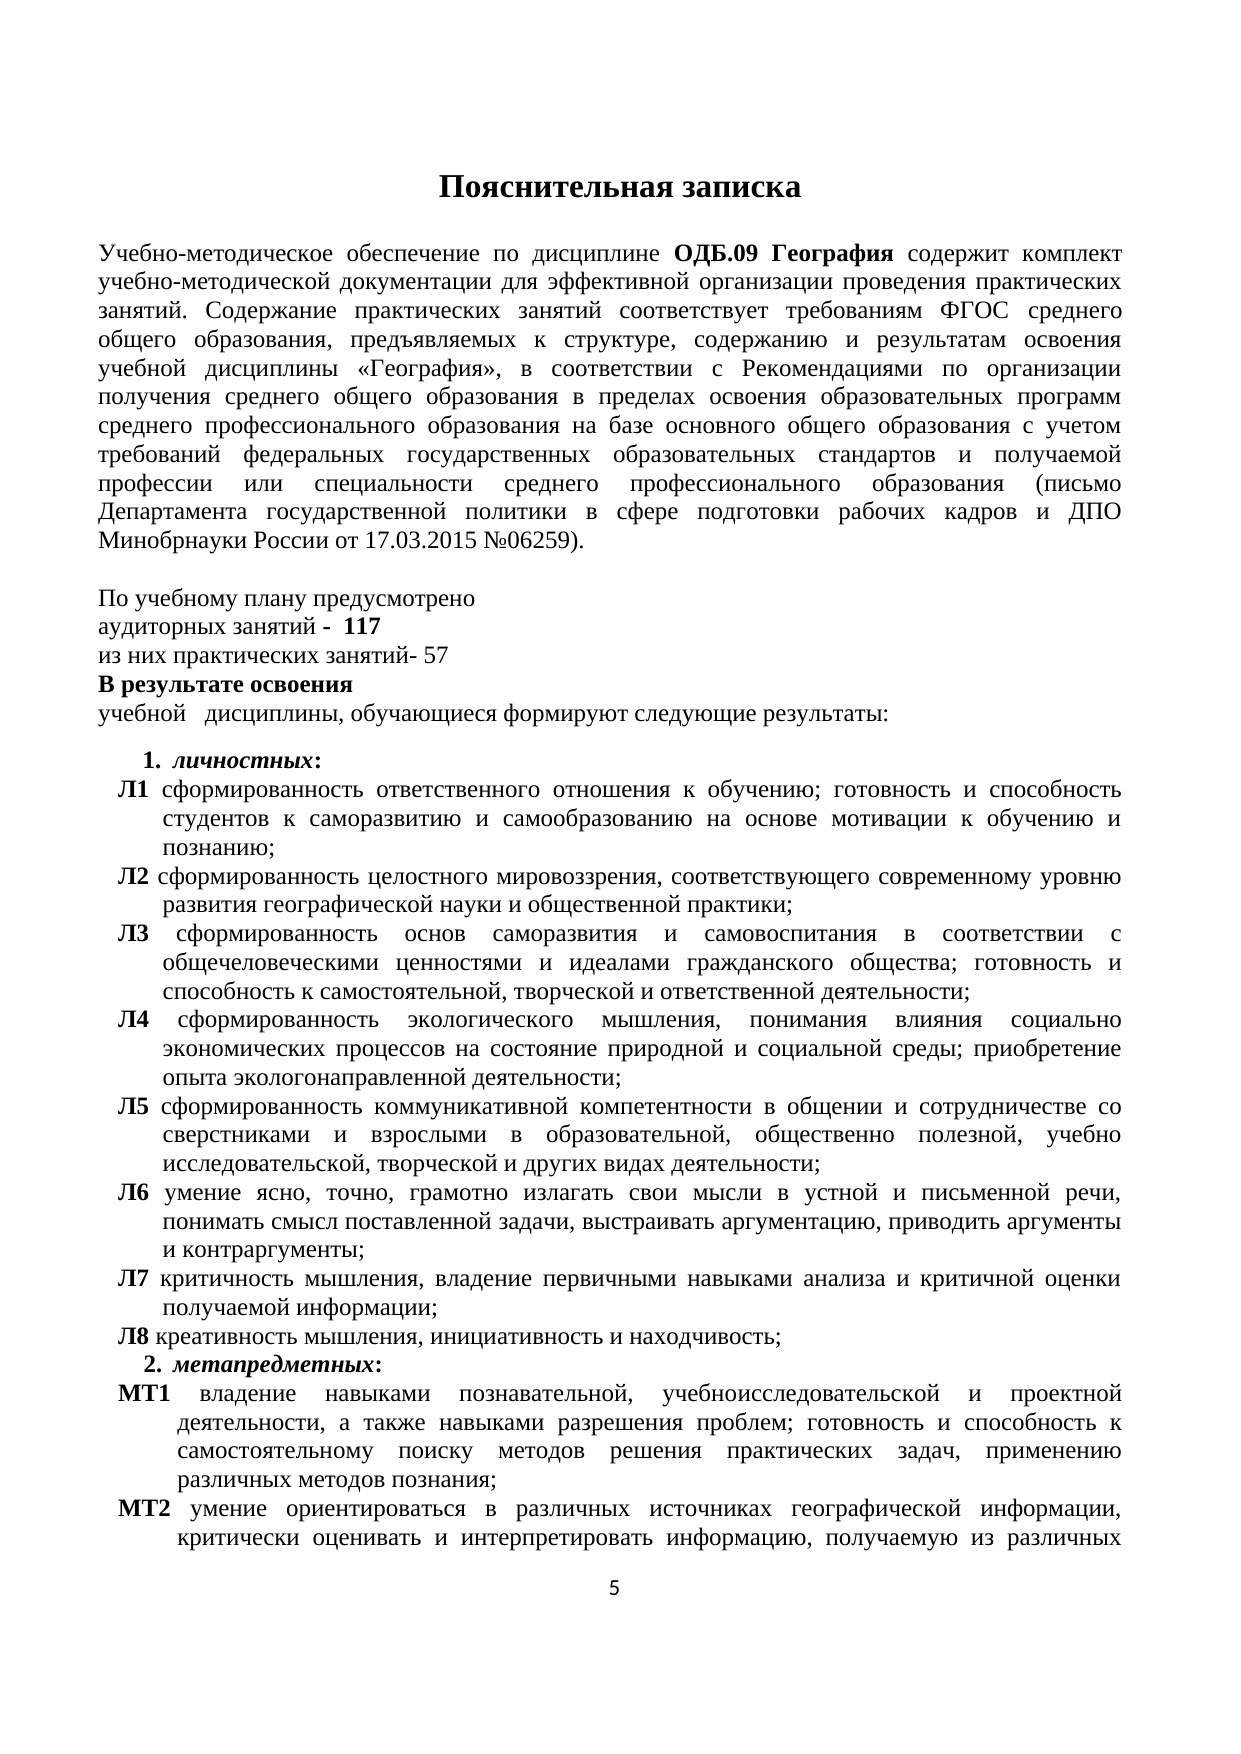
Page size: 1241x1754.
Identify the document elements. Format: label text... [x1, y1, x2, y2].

text По учебному плану предусмотрено [98, 583, 1142, 611]
text из них практических занятий- 57 [98, 640, 1142, 669]
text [118, 1493, 1122, 1551]
list метапредметных: [143, 1349, 1142, 1378]
text Л5 сформированность коммуникативной компетентности в общении и сотрудничестве со сверстниками и взрослыми в образовательной, общественно полезной, учебно­ исследовательской, творческой и других видах деятельности; [118, 1091, 1122, 1177]
text Учебно-методическое обеспечение по дисциплине ОДБ.09 География содержит комплект учебно-методической документации для эффективной организации проведения практических занятий. Содержание практических занятий соответствует требованиям ФГОС среднего общего образования, предъявляемых к структуре, содержанию и результатам освоения учебной дисциплины «География», в соответствии с Рекомендациями по организации получения среднего общего образования в пределах освоения образовательных программ среднего профессионального образования на базе основного общего образования с учетом требований федеральных государственных образовательных стандартов и получаемой профессии или специальности среднего профессионального образования (письмо Департамента государственной политики в сфере подготовки рабочих кадров и ДПО Минобрнауки России от 17.03.2015 №06­259). [98, 238, 1122, 554]
text Л7 критичность мышления, владение первичными навыками анализа и критичной оценки получаемой информации; [118, 1263, 1122, 1321]
text аудиторных занятий - 117 [98, 611, 1142, 640]
list личностных: [142, 746, 1142, 774]
text Л3 сформированность основ саморазвития и самовоспитания в соответствии с общечеловеческими ценностями и идеалами гражданского общества; готовность и способность к самостоятельной, творческой и ответственной деятельности; [118, 918, 1122, 1004]
text МТ1 владение навыками познавательной, учебно­исследовательской и проектной деятельности, а также навыками разрешения проблем; готовность и способность к самостоятельному поиску методов решения практических задач, применению различных методов познания; [118, 1378, 1122, 1493]
text Л2 сформированность целостного мировоззрения, соответствующего современному уровню развития географической науки и общественной практики; [118, 861, 1122, 918]
text Пояснительная записка [98, 166, 1142, 204]
text Л8 креативность мышления, инициативность и находчивость; [118, 1321, 1142, 1349]
text Л4 сформированность экологического мышления, понимания влияния социально­ экономических процессов на состояние природной и социальной среды; приобретение опыта эколого­направленной деятельности; [118, 1004, 1123, 1091]
text В результате освоения [98, 669, 1142, 698]
text Л1 сформированность ответственного отношения к обучению; готовность и способность студентов к саморазвитию и самообразованию на основе мотивации к обучению и познанию; [118, 774, 1122, 861]
text учебной дисциплины, обучающиеся формируют следующие результаты: [98, 698, 1142, 726]
text Л6 умение ясно, точно, грамотно излагать свои мысли в устной и письменной речи, понимать смысл поставленной задачи, выстраивать аргументацию, приводить аргументы и контраргументы; [118, 1177, 1122, 1263]
